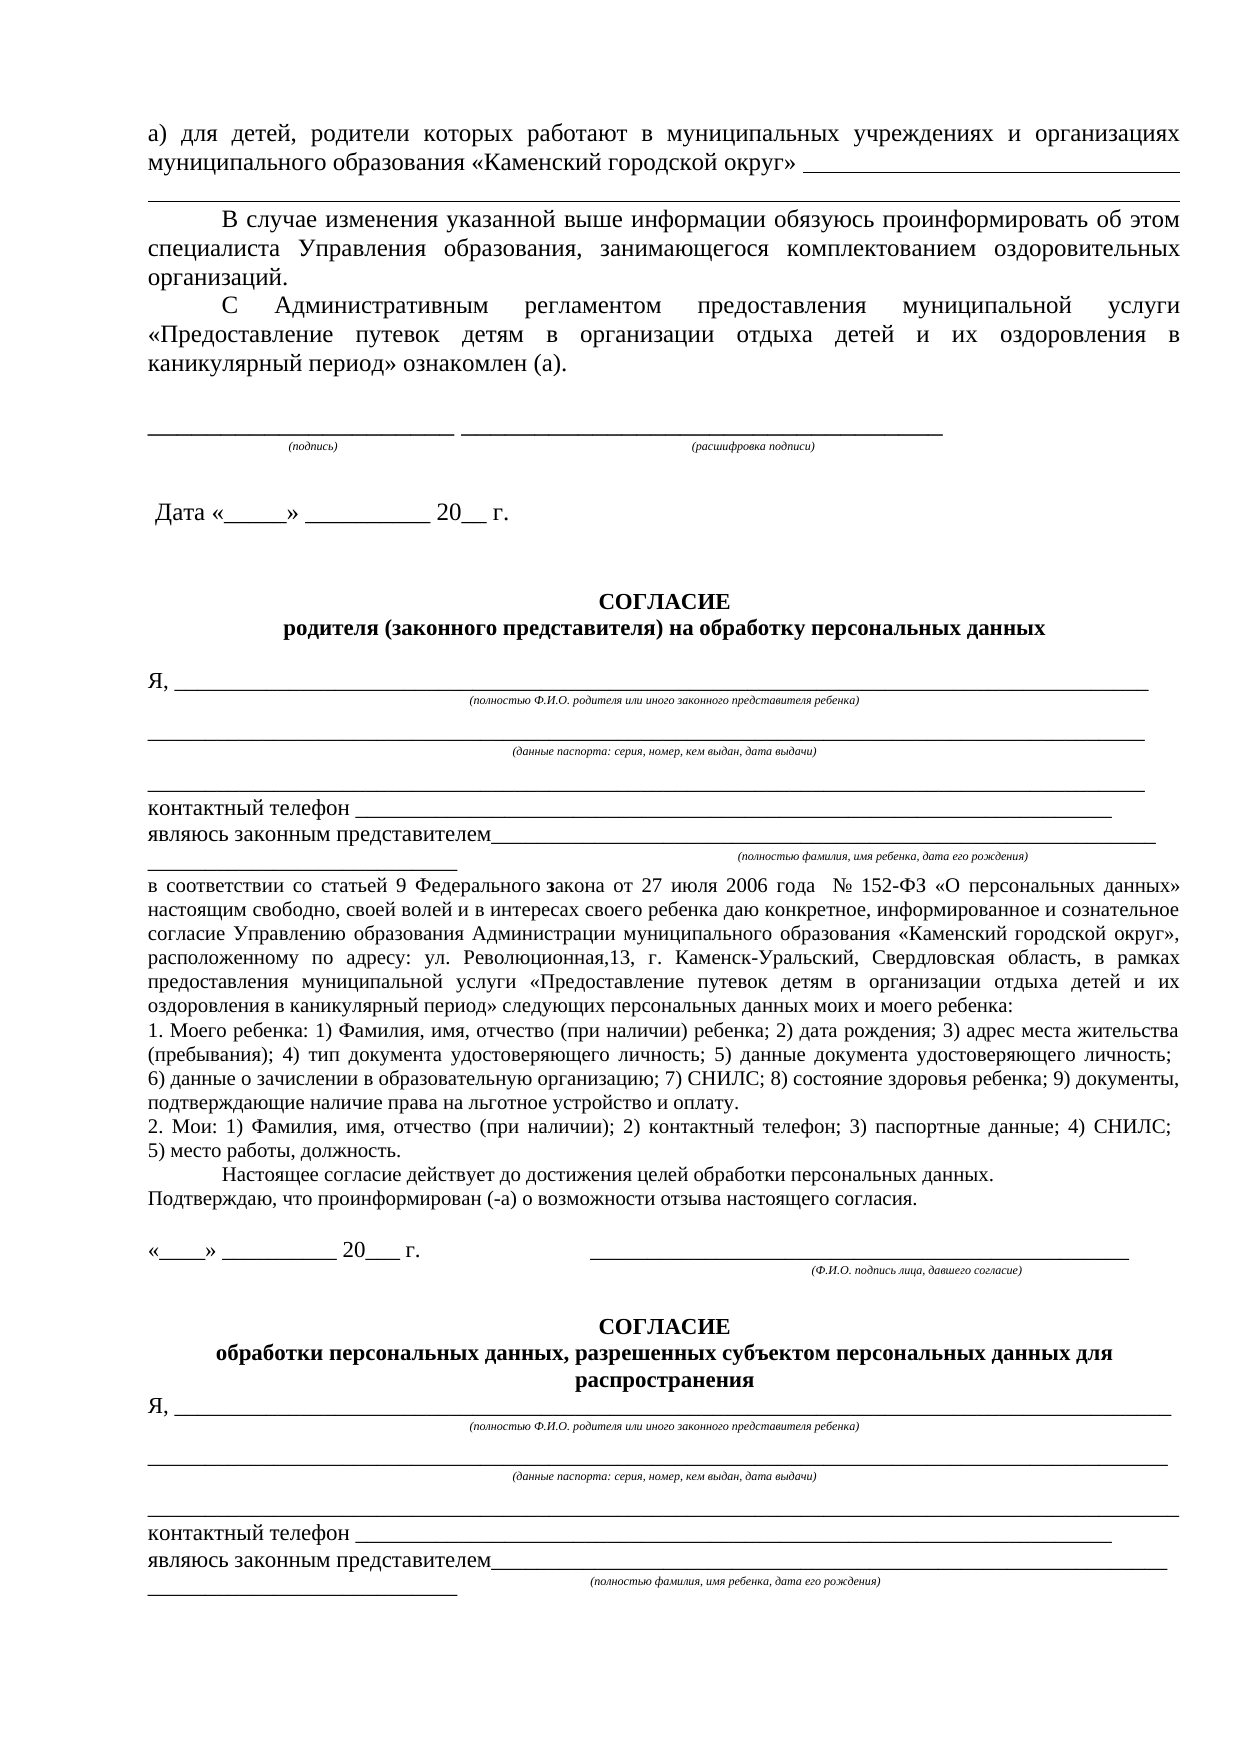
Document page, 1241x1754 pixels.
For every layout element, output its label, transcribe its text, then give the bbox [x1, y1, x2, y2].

text _______________________________________________________________________________________ [148, 717, 1181, 744]
text СОГЛАСИЕ [148, 1313, 1181, 1339]
text (данные паспорта: серия, номер, кем выдан, дата выдачи) [148, 744, 1181, 768]
text ___________________________ (полностью фамилия, имя ребенка, дата его рождения) [148, 1572, 1181, 1598]
text контактный телефон __________________________________________________________________ [148, 1519, 1181, 1546]
text 1. Моего ребенка: 1) Фамилия, имя, отчество (при наличии) ребенка; 2) дата рождения; 3) адрес места жительства (пребывания); 4) тип документа удостоверяющего личность; 5) данные документа удостоверяющего личность; 6) данные о зачислении в образовательную организацию; 7) СНИЛС; 8) состояние здоровья ребенка; 9) документы, подтверждающие наличие права на льготное устройство и оплату. [148, 1017, 1181, 1114]
text Я, _______________________________________________________________________________________ [148, 1392, 1181, 1418]
text ___________________________ (полностью фамилия, имя ребенка, дата его рождения) [148, 847, 1181, 873]
text В случае изменения указанной выше информации обязуюсь проинформировать об этом специалиста Управления образования, занимающегося комплектованием оздоровительных организаций. [148, 204, 1181, 291]
text (Ф.И.О. подпись лица, давшего согласие) [148, 1263, 1181, 1287]
text (полностью Ф.И.О. родителя или иного законного представителя ребенка) [148, 1418, 1181, 1443]
text 2. Мои: 1) Фамилия, имя, отчество (при наличии); 2) контактный телефон; 3) паспортные данные; 4) СНИЛС; 5) место работы, должность. [148, 1114, 1181, 1162]
text (данные паспорта: серия, номер, кем выдан, дата выдачи) [148, 1469, 1181, 1493]
text Настоящее согласие действует до достижения целей обработки персональных данных. [148, 1162, 1181, 1186]
text являюсь законным представителем__________________________________________________________ [148, 820, 1181, 847]
text (полностью Ф.И.О. родителя или иного законного представителя ребенка) [148, 693, 1181, 717]
text контактный телефон __________________________________________________________________ [148, 794, 1181, 820]
text _____________________ _________________________________ [148, 406, 1181, 439]
text _________________________________________________________________________________________ [148, 1443, 1181, 1469]
text а) для детей, родители которых работают в муниципальных учреждениях и организациях муниципального образования «Каменский городской округ» [148, 118, 1181, 204]
text Подтверждаю, что проинформирован (-а) о возможности отзыва настоящего согласия. [148, 1186, 1181, 1210]
text _______________________________________________________________________________________ [148, 768, 1181, 794]
text в соответствии со статьей 9 Федерального закона от 27 июля 2006 года № 152-ФЗ «О персональных данных» настоящим свободно, своей волей и в интересах своего ребенка даю конкретное, информированное и сознательное согласие Управлению образования Администрации муниципального образования «Каменский городской округ», расположенному по адресу: ул. Революционная,13, г. Каменск-Уральский, Свердловская область, в рамках предоставления муниципальной услуги «Предоставление путевок детям в организации отдыха детей и их оздоровления в каникулярный период» следующих персональных данных моих и моего ребенка: [148, 873, 1181, 1017]
text Я, _____________________________________________________________________________________ [148, 667, 1181, 693]
text родителя (законного представителя) на обработку персональных данных [148, 614, 1181, 641]
text «____» __________ 20___ г. _______________________________________________ [148, 1236, 1181, 1263]
text Дата «_____» __________ 20__ г. [148, 497, 1181, 526]
text (подпись) (расшифровка подписи) [148, 439, 1181, 463]
text С Административным регламентом предоставления муниципальной услуги «Предоставление путевок детям в организации отдыха детей и их оздоровления в каникулярный период» ознакомлен (а). [148, 291, 1181, 377]
text обработки персональных данных, разрешенных субъектом персональных данных для распространения [148, 1339, 1181, 1392]
text __________________________________________________________________________________________ [148, 1493, 1181, 1519]
text являюсь законным представителем___________________________________________________________ [148, 1546, 1181, 1572]
text СОГЛАСИЕ [148, 588, 1181, 614]
